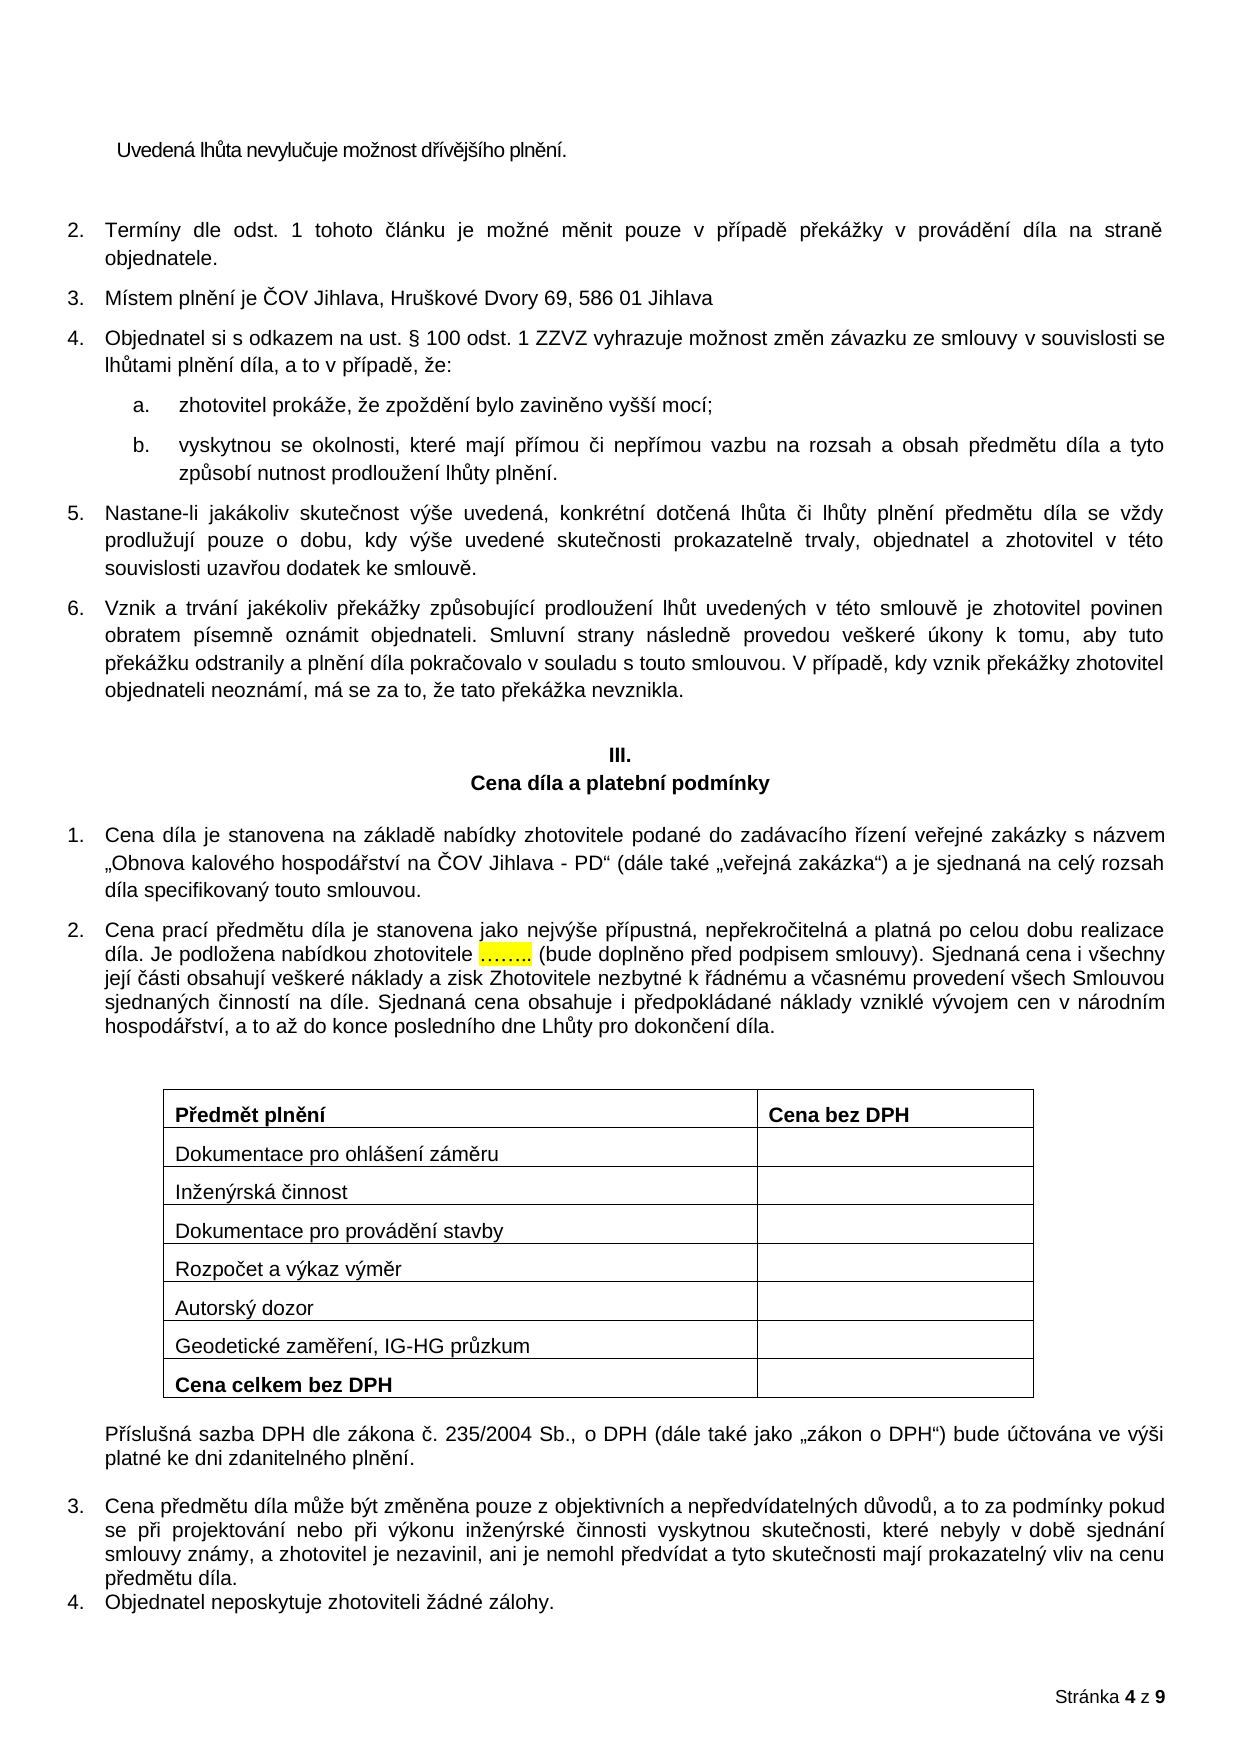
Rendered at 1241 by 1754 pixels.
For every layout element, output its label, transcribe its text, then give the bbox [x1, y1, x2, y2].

list Objednatel neposkytuje zhotoviteli žádné zálohy. [67, 1589, 1165, 1613]
list Cena prací předmětu díla je stanovena jako nejvýše přípustná, nepřekročitelná a platná po celou dobu realizace díla. Je podložena nabídkou zhotovitele …….. (bude doplněno před podpisem smlouvy). Sjednaná cena i všechny její části obsahují veškeré náklady a zisk Zhotovitele nezbytné k řádnému a včasnému provedení všech Smlouvou sjednaných činností na díle. Sjednaná cena obsahuje i předpokládané náklady vzniklé vývojem cen v národním hospodářství, a to až do konce posledního dne Lhůty pro dokončení díla. [67, 918, 1165, 1038]
table_cell [758, 1244, 1033, 1281]
list vyskytnou se okolnosti, které mají přímou či nepřímou vazbu na rozsah a obsah předmětu díla a tyto způsobí nutnost prodloužení lhůty plnění. [150, 433, 1165, 484]
text III. [75, 743, 1165, 767]
table_cell Dokumentace pro ohlášení záměru [164, 1128, 757, 1166]
table_cell Cena celkem bez DPH [164, 1359, 757, 1397]
table_cell [758, 1282, 1033, 1320]
text Cena díla a platební podmínky [75, 770, 1165, 794]
table_header Předmět plnění [164, 1090, 757, 1127]
table_cell [758, 1128, 1033, 1166]
list Termíny dle odst. 1 tohoto článku je možné měnit pouze v případě překážky v provádění díla na straně objednatele. [67, 218, 1165, 269]
list Vznik a trvání jakékoliv překážky způsobující prodloužení lhůt uvedených v této smlouvě je zhotovitel povinen obratem písemně oznámit objednateli. Smluvní strany následně provedou veškeré úkony k tomu, aby tuto překážku odstranily a plnění díla pokračovalo v souladu s touto smlouvou. V případě, kdy vznik překážky zhotovitel objednateli neoznámí, má se za to, že tato překážka nevznikla. [67, 595, 1165, 702]
text Příslušná sazba DPH dle zákona č. 235/2004 Sb., o DPH (dále také jako „zákon o DPH“) bude účtována ve výši platné ke dni zdanitelného plnění. [104, 1422, 1165, 1470]
list Místem plnění je ČOV Jihlava, Hruškové Dvory 69, 586 01 Jihlava [67, 285, 1165, 309]
table_cell Rozpočet a výkaz výměr [164, 1244, 757, 1281]
text Uvedená lhůta nevylučuje možnost dřívějšího plnění. [75, 138, 1165, 162]
list zhotovitel prokáže, že zpoždění bylo zaviněno vyšší mocí; [150, 393, 1165, 417]
table_cell [758, 1321, 1033, 1358]
table_cell [758, 1359, 1033, 1397]
table_cell [758, 1167, 1033, 1204]
table_cell [758, 1205, 1033, 1243]
table_header Cena bez DPH [758, 1090, 1033, 1127]
list Cena díla je stanovena na základě nabídky zhotovitele podané do zadávacího řízení veřejné zakázky s názvem „Obnova kalového hospodářství na ČOV Jihlava - PD“ (dále také „veřejná zakázka“) a je sjednaná na celý rozsah díla specifikovaný touto smlouvou. [67, 823, 1165, 902]
list Nastane-li jakákoliv skutečnost výše uvedená, konkrétní dotčená lhůta či lhůty plnění předmětu díla se vždy prodlužují pouze o dobu, kdy výše uvedené skutečnosti prokazatelně trvaly, objednatel a zhotovitel v této souvislosti uzavřou dodatek ke smlouvě. [67, 500, 1165, 579]
table_cell Dokumentace pro provádění stavby [164, 1205, 757, 1243]
table_cell Geodetické zaměření, IG-HG průzkum [164, 1321, 757, 1358]
table_cell Autorský dozor [164, 1282, 757, 1320]
list Cena předmětu díla může být změněna pouze z objektivních a nepředvídatelných důvodů, a to za podmínky pokud se při projektování nebo při výkonu inženýrské činnosti vyskytnou skutečnosti, které nebyly v době sjednání smlouvy známy, a zhotovitel je nezavinil, ani je nemohl předvídat a tyto skutečnosti mají prokazatelný vliv na cenu předmětu díla. [67, 1494, 1165, 1589]
list Objednatel si s odkazem na ust. § 100 odst. 1 ZZVZ vyhrazuje možnost změn závazku ze smlouvy v souvislosti se lhůtami plnění díla, a to v případě, že: [67, 325, 1165, 377]
table_cell Inženýrská činnost [164, 1167, 757, 1204]
